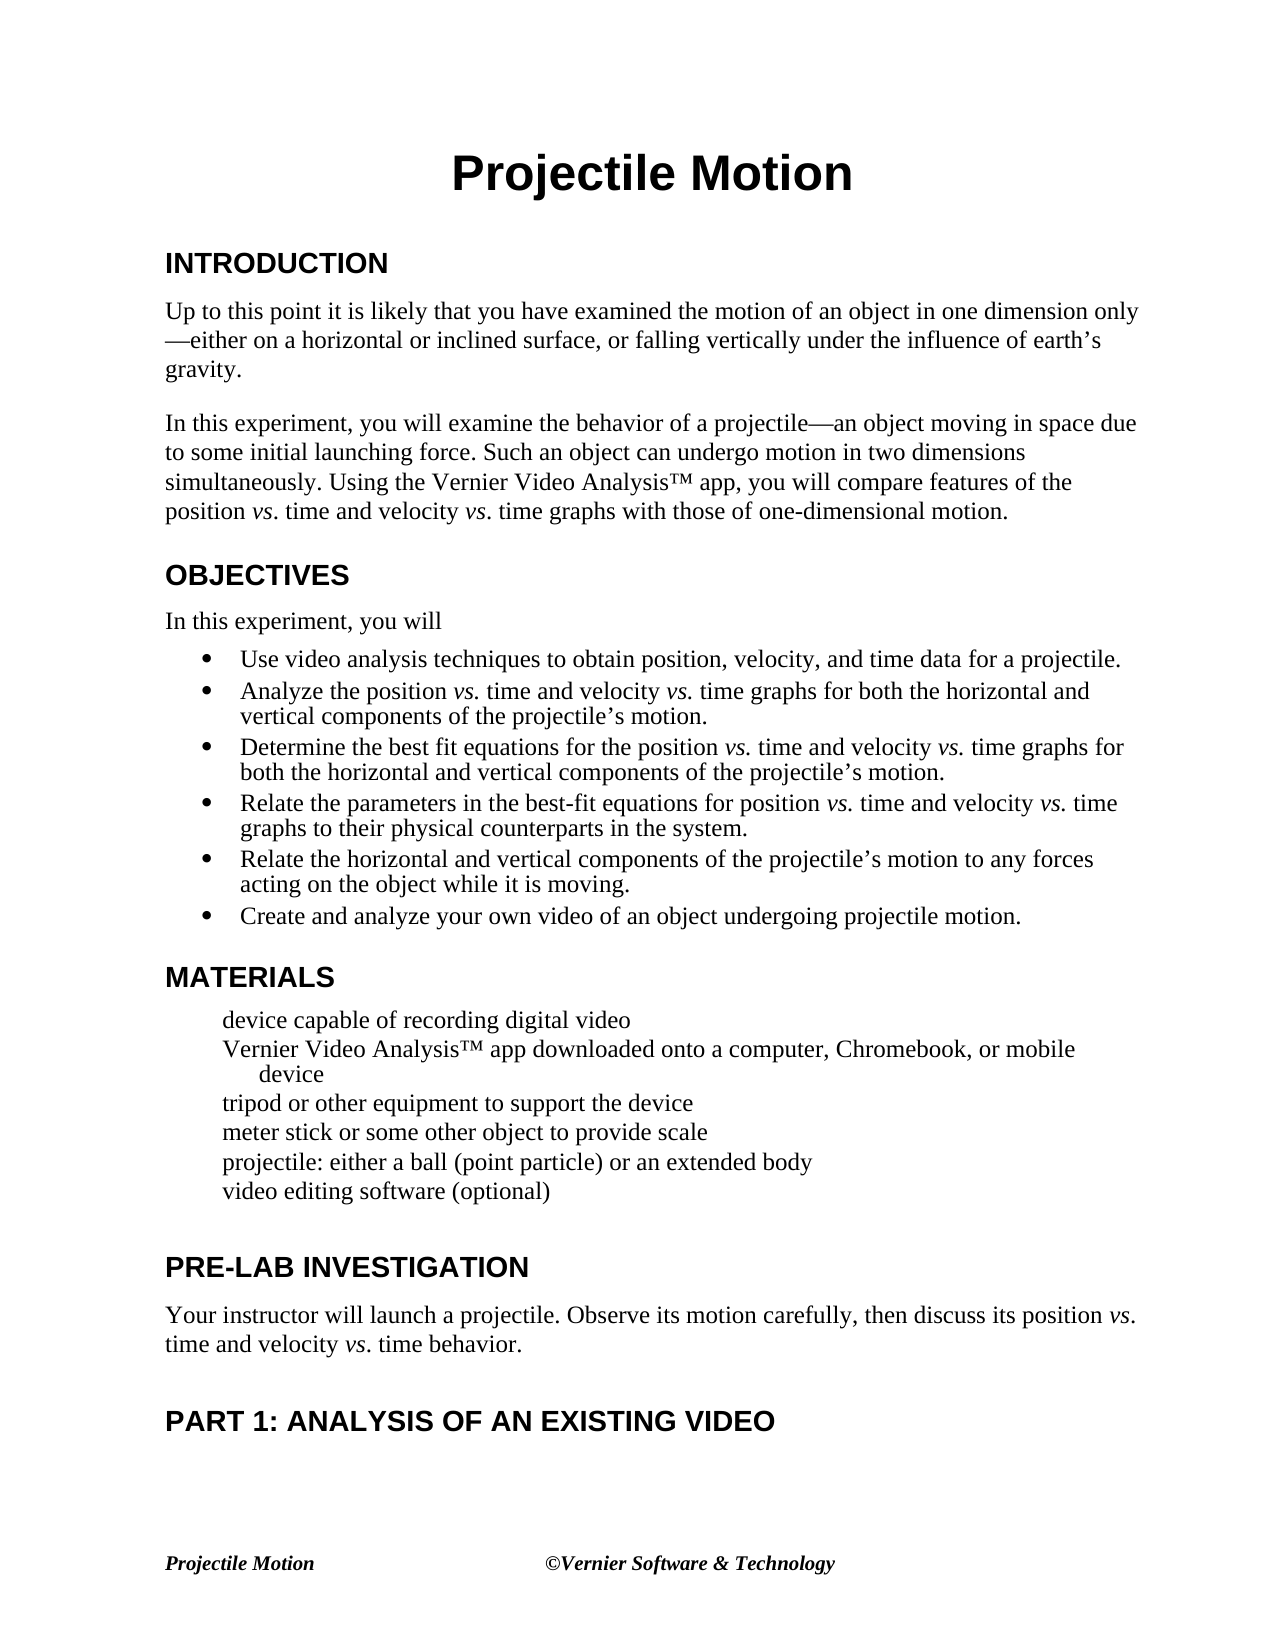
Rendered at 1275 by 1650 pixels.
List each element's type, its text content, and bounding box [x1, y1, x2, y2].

text tripod or other equipment to support the device [222, 1092, 1140, 1117]
text Vernier Video Analysis™ app downloaded onto a computer, Chromebook, or mobile device [222, 1037, 1140, 1087]
text projectile: either a ball (point particle) or an extended body [222, 1150, 1140, 1175]
text video editing software (optional) [222, 1179, 1140, 1204]
text Relate the parameters in the best-fit equations for position vs. time and velocity vs. time graphs to their physical counterparts in the system. [202, 792, 1140, 842]
text Up to this point it is likely that you have examined the motion of an object in one dimension only—either on a horizontal or inclined surface, or falling vertically under the influence of earth’s gravity. [165, 296, 1140, 383]
subtitle Part 1: Analysis of an existing video [165, 1408, 1140, 1437]
subtitle MATERIALS [165, 964, 1140, 994]
list Use video analysis techniques to obtain position, velocity, and time data for a projectile. [202, 648, 1140, 673]
text meter stick or some other object to provide scale [222, 1121, 1140, 1146]
text In this experiment, you will examine the behavior of a projectile—an object moving in space due to some initial launching force. Such an object can undergo motion in two dimensions simultaneously. Using the Vernier Video Analysis™ app, you will compare features of the position vs. time and velocity vs. time graphs with those of one-dimensional motion. [165, 408, 1140, 525]
text Your instructor will launch a projectile. Observe its motion carefully, then discuss its position vs. time and velocity vs. time behavior. [165, 1300, 1140, 1358]
text Relate the horizontal and vertical components of the projectile’s motion to any forces acting on the object while it is moving. [202, 848, 1140, 898]
title Projectile Motion [165, 150, 1140, 200]
text In this experiment, you will [165, 606, 1140, 635]
subtitle PRE-LAB INVESTIGATION [165, 1254, 1140, 1283]
list Determine the best fit equations for the position vs. time and velocity vs. time graphs for both the horizontal and vertical components of the projectile’s motion. [202, 735, 1140, 785]
text device capable of recording digital video [222, 1008, 1140, 1033]
list Analyze the position vs. time and velocity vs. time graphs for both the horizontal and vertical components of the projectile’s motion. [202, 679, 1140, 729]
subtitle Introduction [165, 250, 1140, 279]
text Create and analyze your own video of an object undergoing projectile motion. [202, 904, 1140, 929]
subtitle OBJECTIVES [165, 562, 1140, 592]
